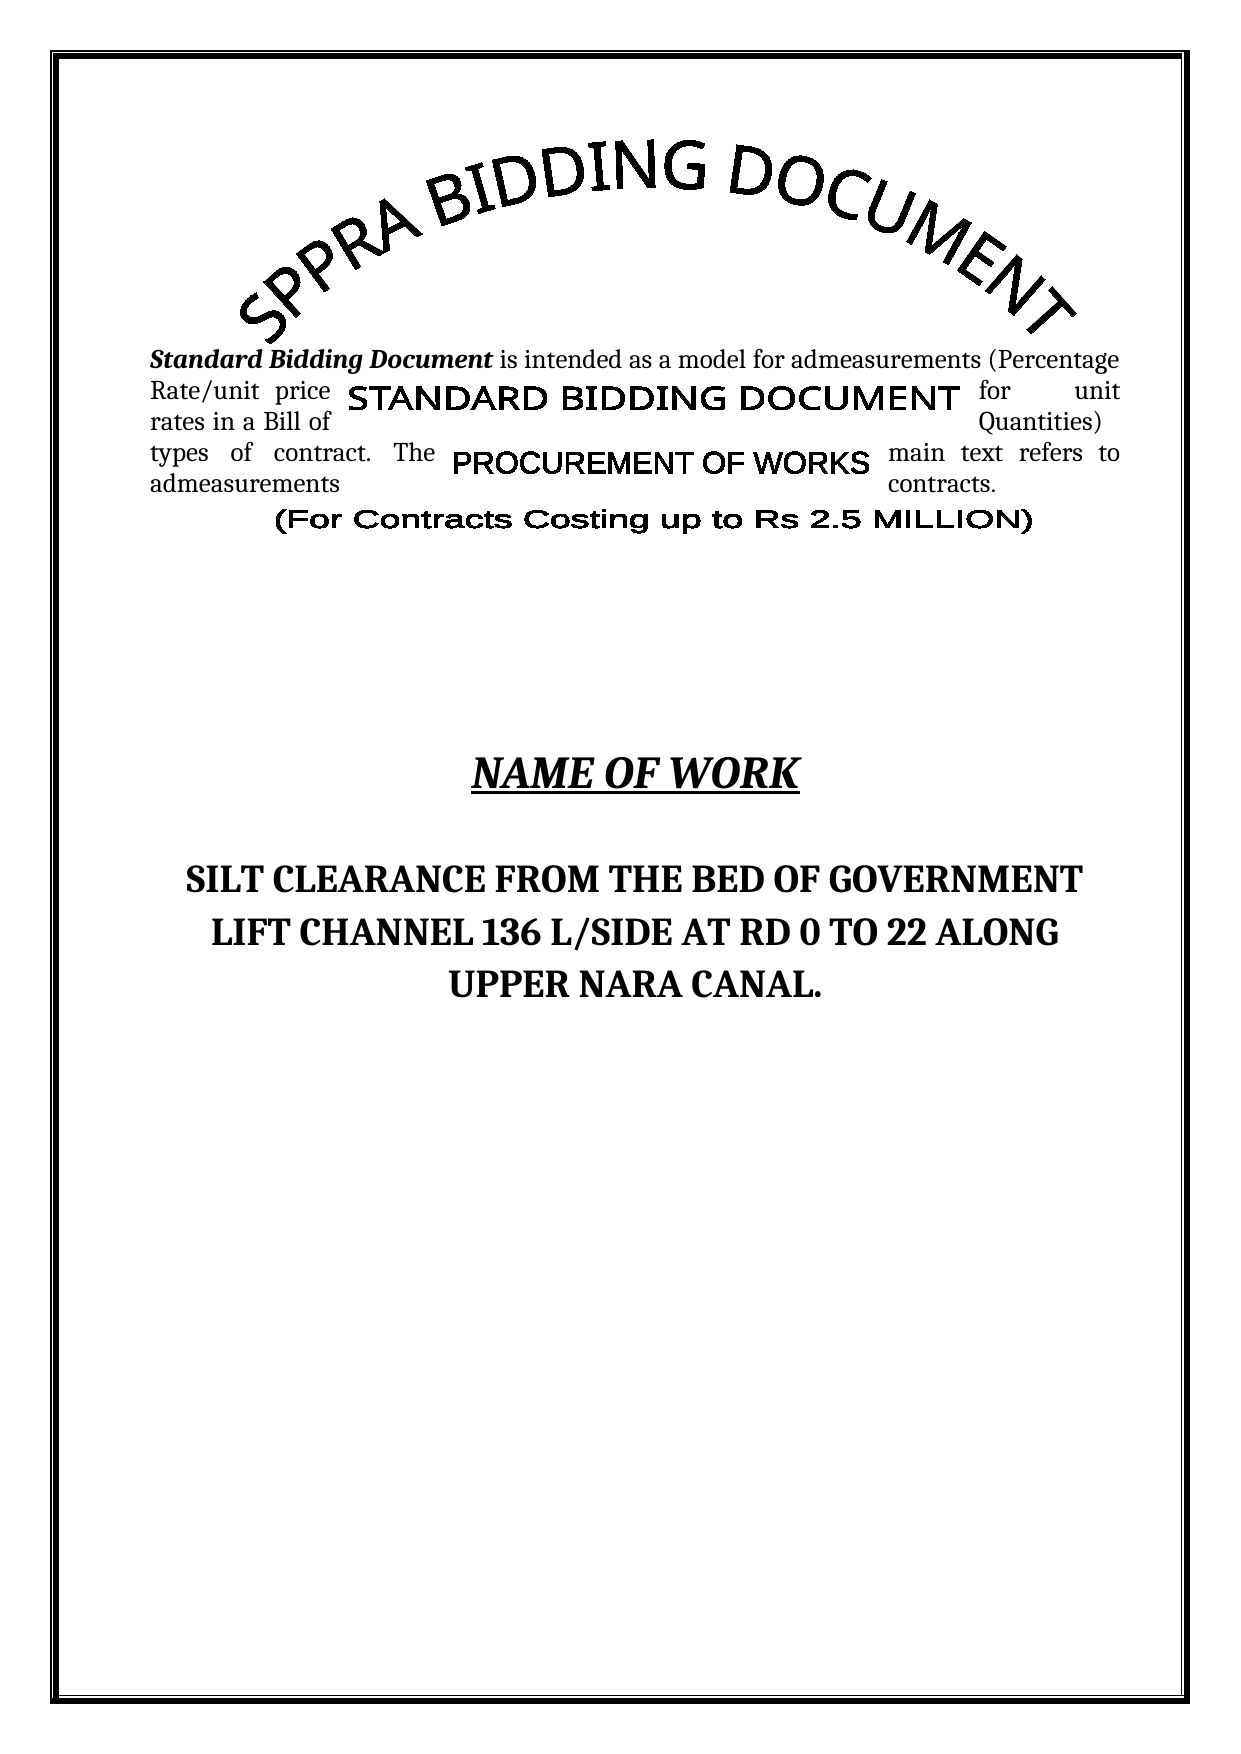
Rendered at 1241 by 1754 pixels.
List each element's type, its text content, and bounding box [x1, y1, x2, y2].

text Name of work [150, 747, 1120, 800]
text Standard Bidding Document is intended as a model for admeasurements (Percentage Rate/unit price for unit rates in a Bill of Quantities) types of contract. The main text refers to admeasurements contracts. [150, 180, 1120, 500]
text Silt Clearance from the bed of Government Lift Channel 136 L/Side at RD 0 to 22 along Upper Nara Canal. [150, 857, 1120, 1007]
